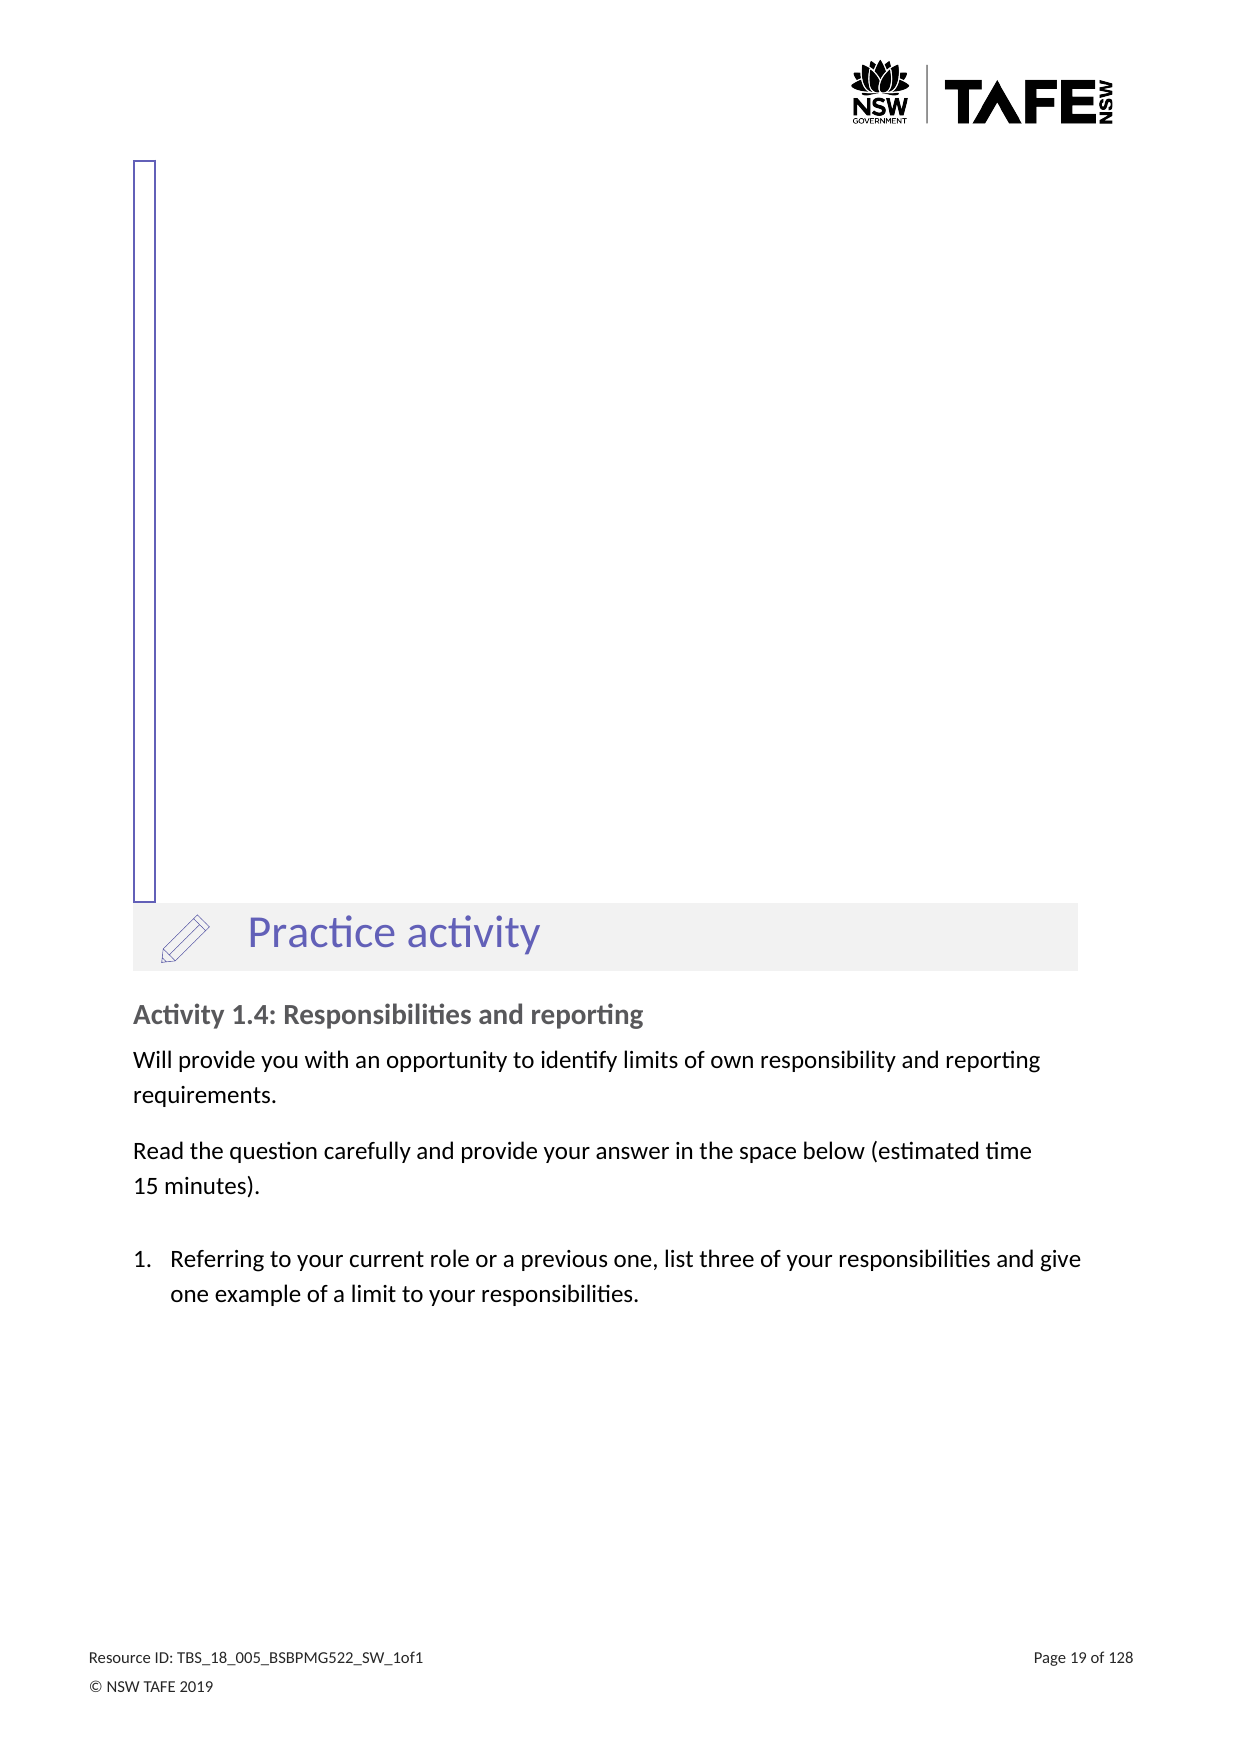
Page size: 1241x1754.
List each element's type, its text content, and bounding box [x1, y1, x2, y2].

list Referring to your current role or a previous one, list three of your responsibilities and give one example of a limit to your responsibilities. [133, 1243, 1107, 1308]
text Read the question carefully and provide your answer in the space below (estimated time 15 minutes). [133, 1135, 1107, 1201]
picture [154, 905, 215, 969]
table_header [133, 903, 236, 971]
table_header Practice activity [236, 903, 1078, 971]
picture [851, 59, 1113, 125]
subtitle Activity 1.4: Responsibilities and reporting [133, 996, 1107, 1032]
text Will provide you with an opportunity to identify limits of own responsibility and reporting requirements. [133, 1044, 1107, 1110]
